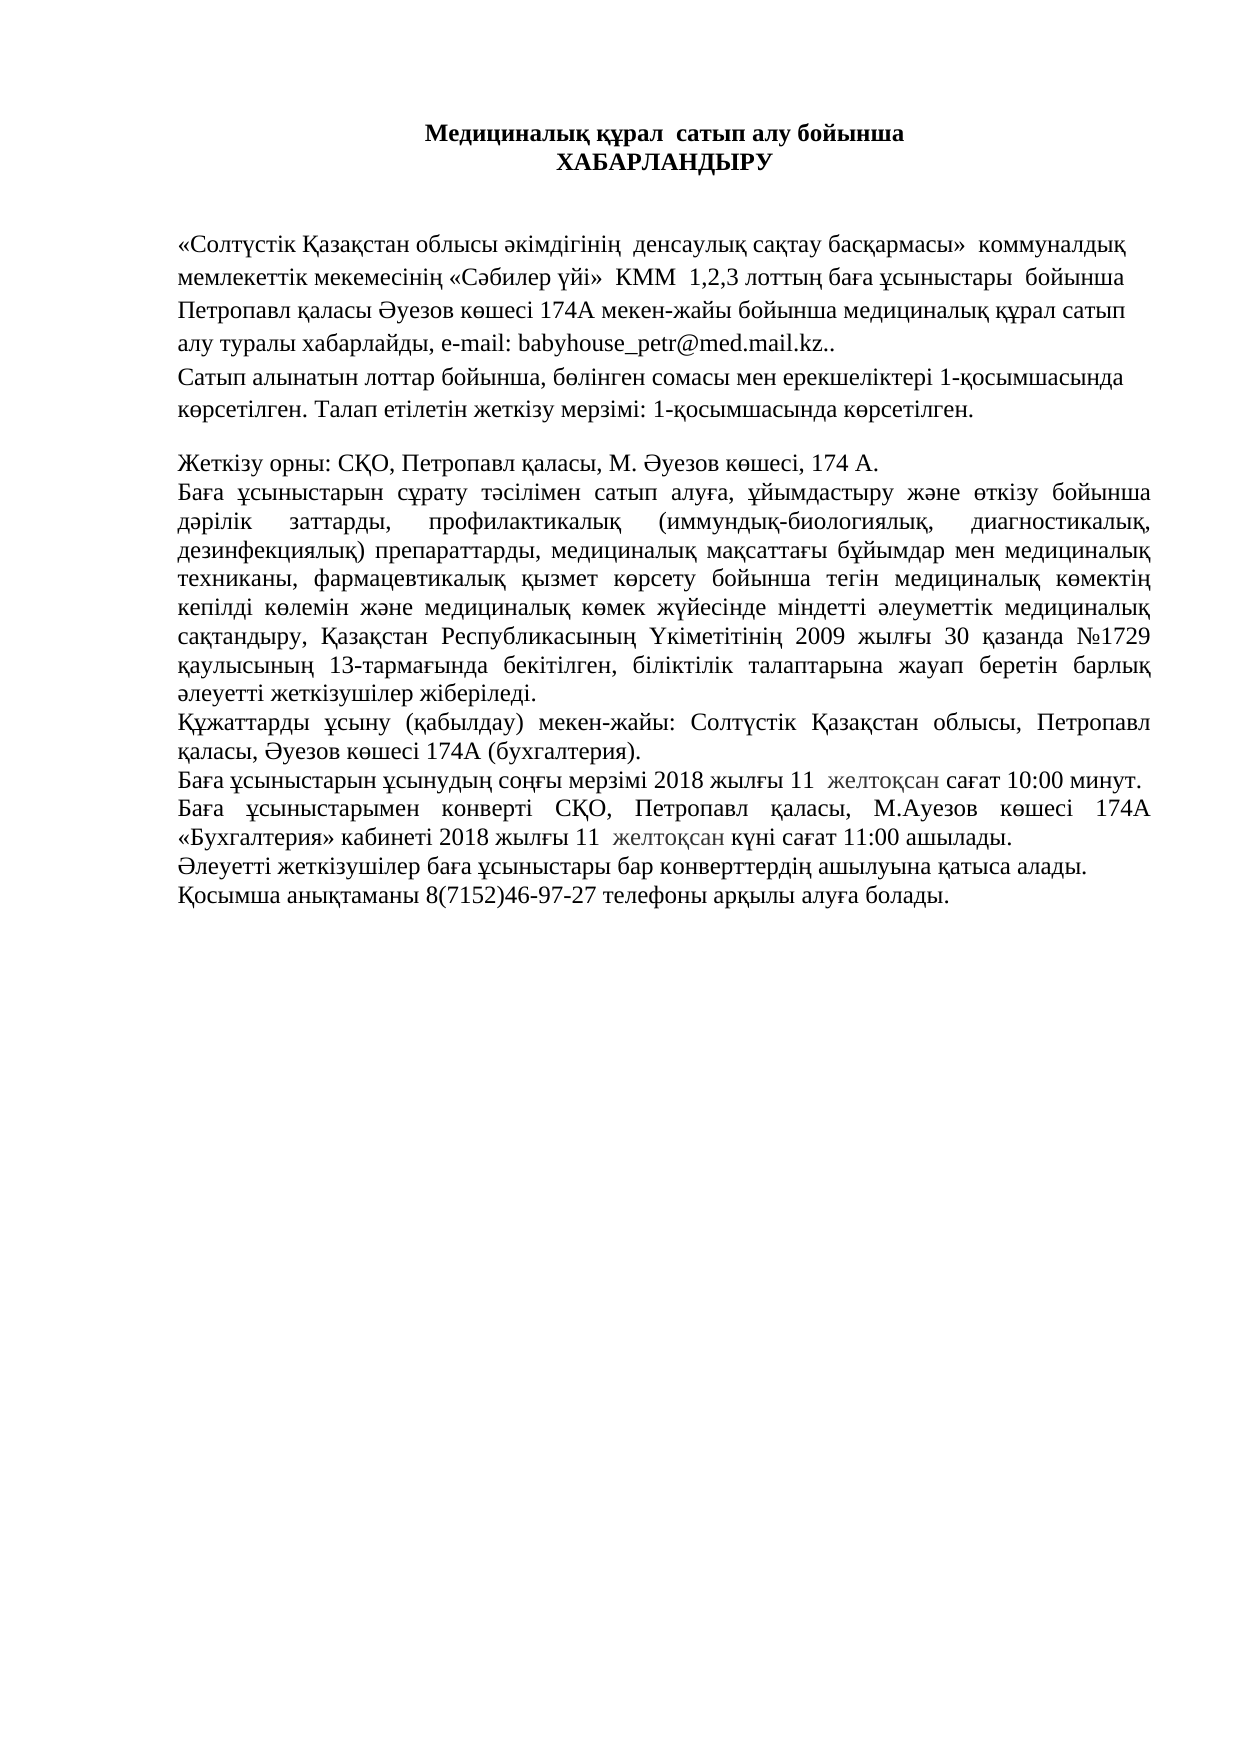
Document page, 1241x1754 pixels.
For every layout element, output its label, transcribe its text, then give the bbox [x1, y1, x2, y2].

text Құжаттарды ұсыну (қабылдау) мекен-жайы: Солтүстік Қазақстан облысы, Петропавл қаласы, Әуезов көшесі 174А (бухгалтерия). [177, 707, 1152, 765]
text Қосымша анықтаманы 8(7152)46-97-27 телефоны арқылы алуға болады. [177, 880, 1152, 908]
text Баға ұсыныстарымен конверті СҚО, Петропавл қаласы, М.Ауезов көшесі 174А «Бухгалтерия» кабинеті 2018 жылғы 11 желтоқсан күні сағат 11:00 ашылады. [177, 793, 1152, 851]
text ХАБАРЛАНДЫРУ [177, 147, 1152, 176]
text Баға ұсыныстарын ұсынудың соңғы мерзімі 2018 жылғы 11 желтоқсан сағат 10:00 минут. [177, 765, 1152, 793]
text Жеткізу орны: СҚО, Петропавл қаласы, М. Әуезов көшесі, 174 А. [177, 448, 1152, 477]
text Баға ұсыныстарын сұрату тәсілімен сатып алуға, ұйымдастыру және өткізу бойынша дәрілік заттарды, профилактикалық (иммундық-биологиялық, диагностикалық, дезинфекциялық) препараттарды, медициналық мақсаттағы бұйымдар мен медициналық техниканы, фармацевтикалық қызмет көрсету бойынша тегін медициналық көмектің кепілді көлемін және медициналық көмек жүйесінде міндетті әлеуметтік медициналық сақтандыру, Қазақстан Республикасының Үкіметітінің 2009 жылғы 30 қазанда №1729 қаулысының 13-тармағында бекітілген, біліктілік талаптарына жауап беретін барлық әлеуетті жеткізушілер жіберіледі. [177, 477, 1152, 707]
text Медициналық құрал сатып алу бойынша [177, 118, 1152, 147]
text Әлеуетті жеткізушілер баға ұсыныстары бар конверттердің ашылуына қатыса алады. [177, 851, 1152, 880]
text «Солтүстік Қазақстан облысы әкімдігінің денсаулық сақтау басқармасы» коммуналдық мемлекеттік мекемесінің «Сәбилер үйі» КММ 1,2,3 лоттың баға ұсыныстары бойынша Петропавл қаласы Әуезов көшесі 174А мекен-жайы бойынша медициналық құрал сатып алу туралы хабарлайды, e-mail: babyhouse_petr@med.mail.kz.. Сатып алынатын лоттар бойынша, бөлінген сомасы мен ерекшеліктері 1-қосымшасында көрсетілген. Талап етілетін жеткізу мерзімі: 1-қосымшасында көрсетілген. [177, 229, 1152, 423]
